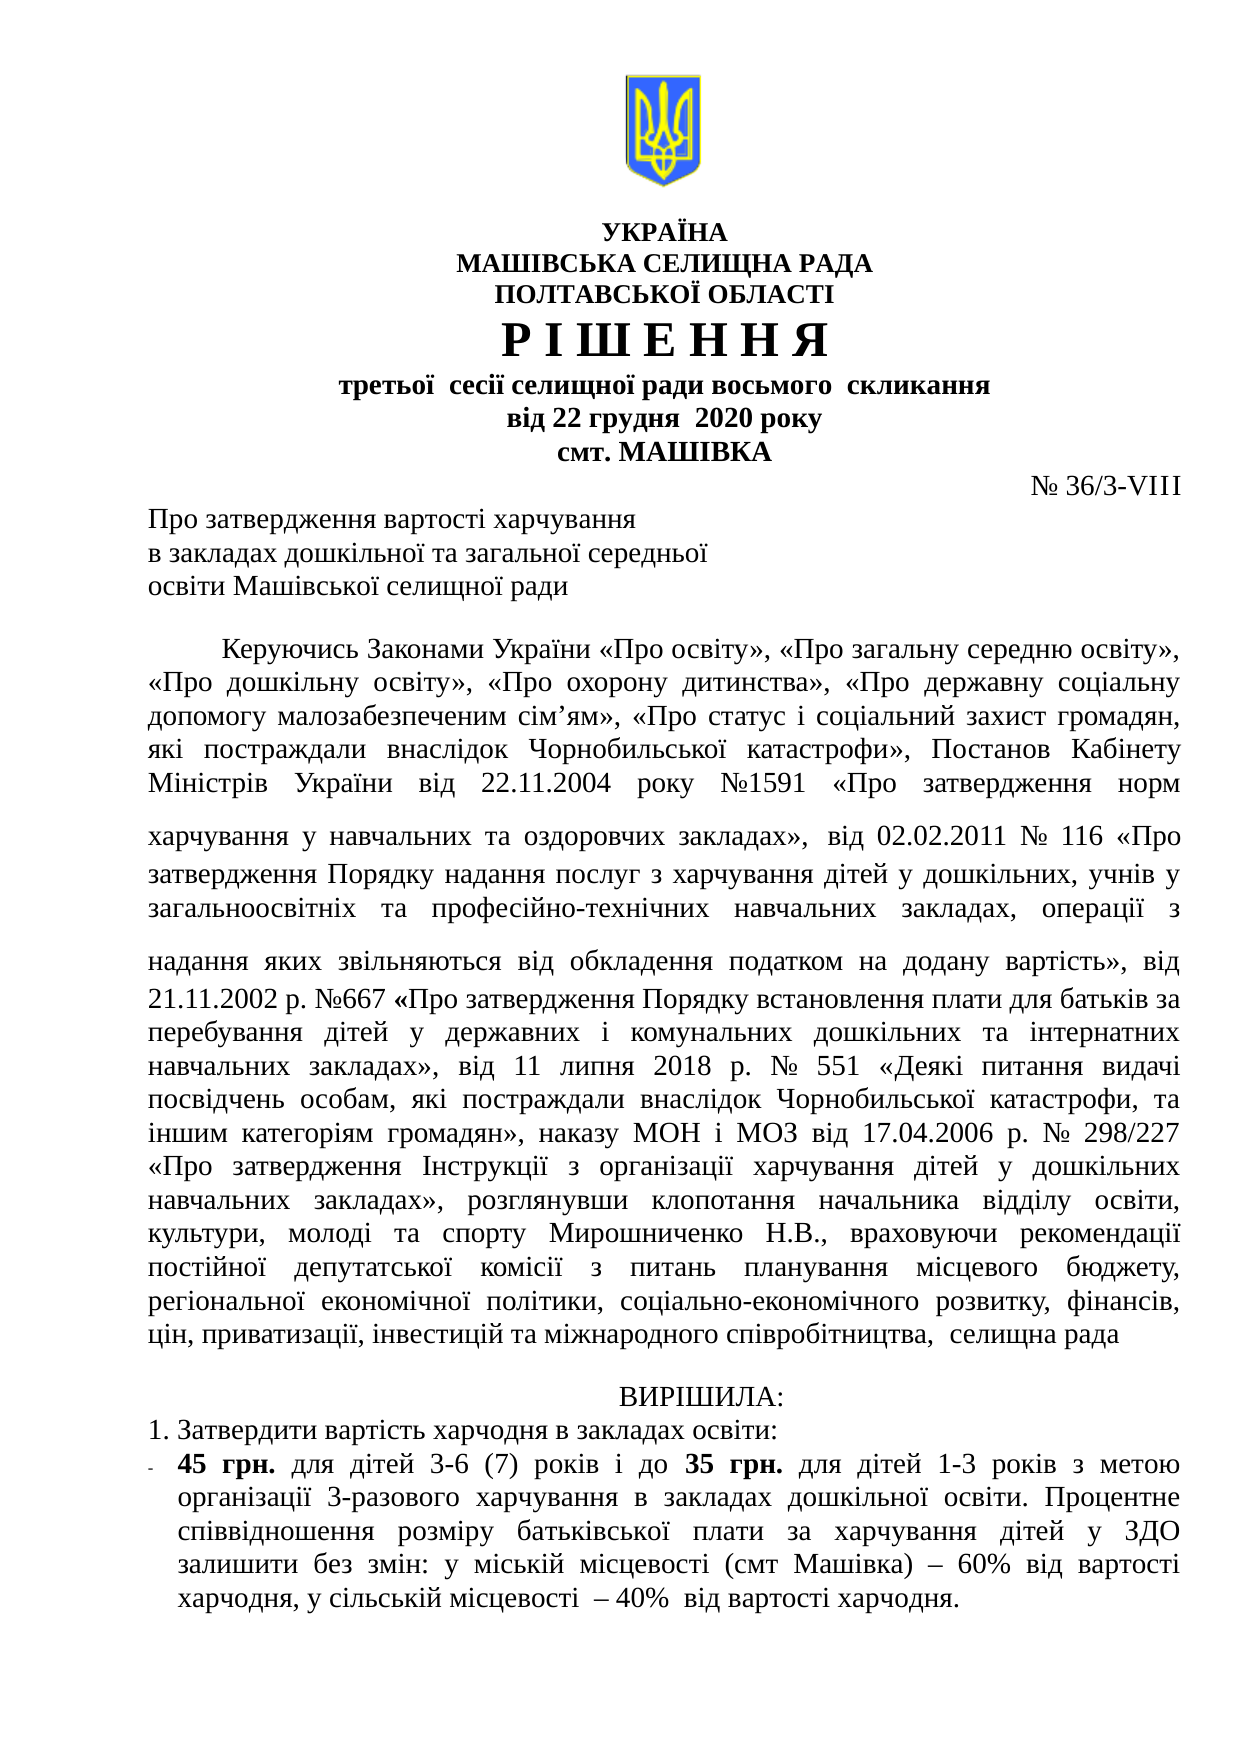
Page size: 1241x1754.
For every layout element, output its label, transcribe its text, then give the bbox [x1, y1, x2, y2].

text смт. МАШІВКА [148, 434, 1181, 468]
text від 22 грудня 2020 року [148, 401, 1181, 434]
text МАШІВСЬКА СЕЛИЩНА РАДА [148, 247, 1181, 278]
list № 36/3-VІІІ [148, 468, 1181, 501]
subtitle Р І Ш Е Н Н Я [148, 309, 1181, 367]
text ПОЛТАВСЬКОЇ ОБЛАСТІ [148, 278, 1181, 309]
text третьої сесії селищної ради восьмого скликання [148, 367, 1181, 401]
list 45 грн. для дітей 3-6 (7) років і до 35 грн. для дітей 1-3 років з метою організації 3-разового харчування в закладах дошкільної освіти. Процентне співвідношення розміру батьківської плати за харчування дітей у ЗДО залишити без змін: у міській місцевості (смт Машівка) – 60% від вартості харчодня, у сільській місцевості – 40% від вартості харчодня. [148, 1446, 1181, 1614]
text в закладах дошкільної та загальної середньої [148, 535, 1181, 568]
text УКРАЇНА [148, 216, 1181, 247]
text Про затвердження вартості харчування [148, 501, 1181, 535]
subtitle ВИРІШИЛА: [148, 1379, 1181, 1412]
text освіти Машівської селищної ради [148, 568, 1181, 602]
subtitle Керуючись Законами України «Про освіту», «Про загальну середню освіту», «Про дошкільну освіту», «Про охорону дитинства», «Про державну соціальну допомогу малозабезпеченим сімʼям», «Про статус і соціальний захист громадян, які постраждали внаслідок Чорнобильської катастрофи», Постанов Кабінету Міністрів України від 22.11.2004 року №1591 «Про затвердження норм харчування у навчальних та оздоровчих закладах», від 02.02.2011 № 116 «Про затвердження Порядку надання послуг з харчування дітей у дошкільних, учнів у загальноосвітніх та професійно-технічних навчальних закладах, операції з надання яких звільняються від обкладення податком на додану вартість», від 21.11.2002 р. №667 «Про затвердження Порядку встановлення плати для батьків за перебування дітей у державних і комунальних дошкільних та інтернатних навчальних закладах», від 11 липня 2018 р. № 551 «Деякі питання видачі посвідчень особам, які постраждали внаслідок Чорнобильської катастрофи, та іншим категоріям громадян», наказу МОН і МОЗ від 17.04.2006 р. № 298/227 «Про затвердження Інструкції з організації харчування дітей у дошкільних навчальних закладах», розглянувши клопотання начальника відділу освіти, культури, молоді та спорту Мирошниченко Н.В., враховуючи рекомендації постійної депутатської комісії з питань планування місцевого бюджету, регіональної економічної політики, соціально-економічного розвитку, фінансів, цін, приватизації, інвестицій та міжнародного співробітництва, селищна рада [148, 631, 1181, 1350]
text 1. Затвердити вартість харчодня в закладах освіти: [148, 1412, 1181, 1446]
